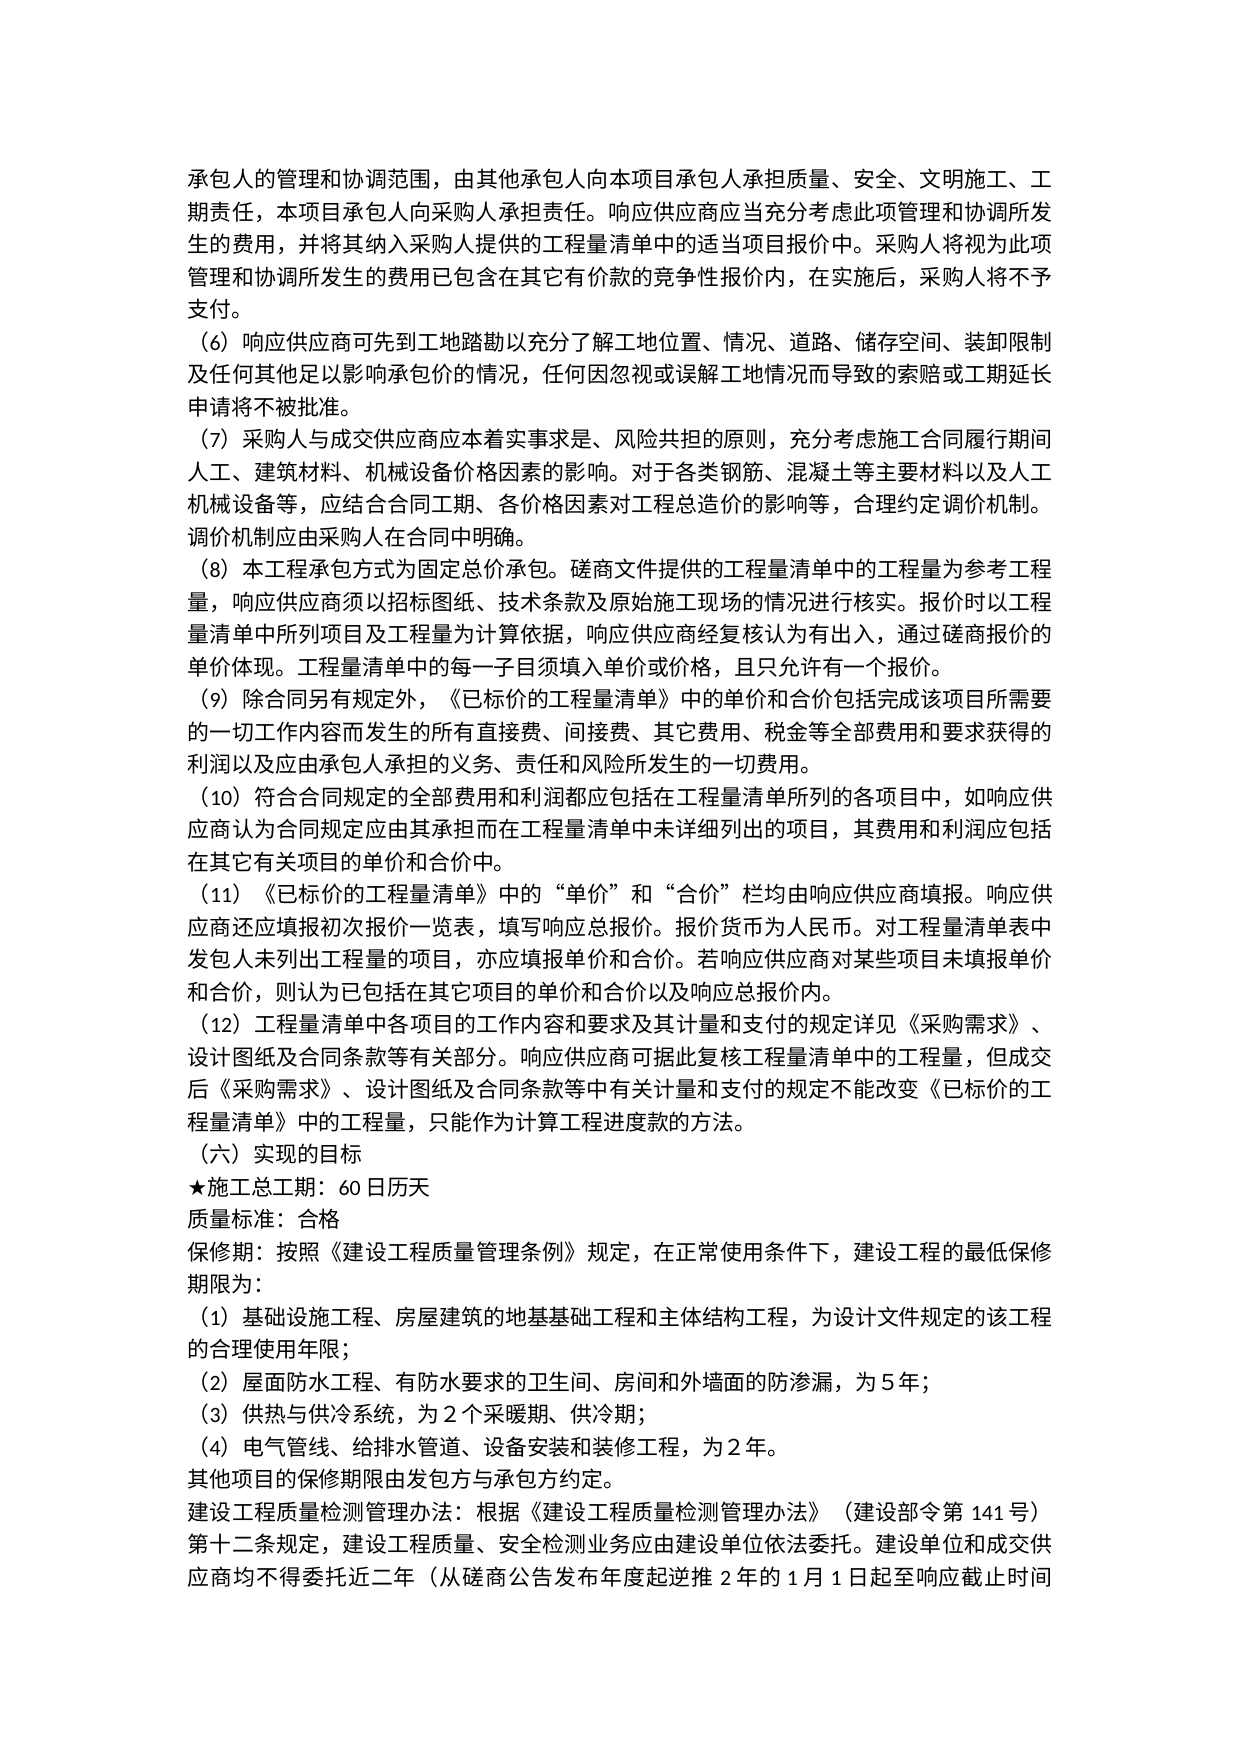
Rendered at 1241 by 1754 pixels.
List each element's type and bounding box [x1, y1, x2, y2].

text [187, 162, 1053, 1592]
